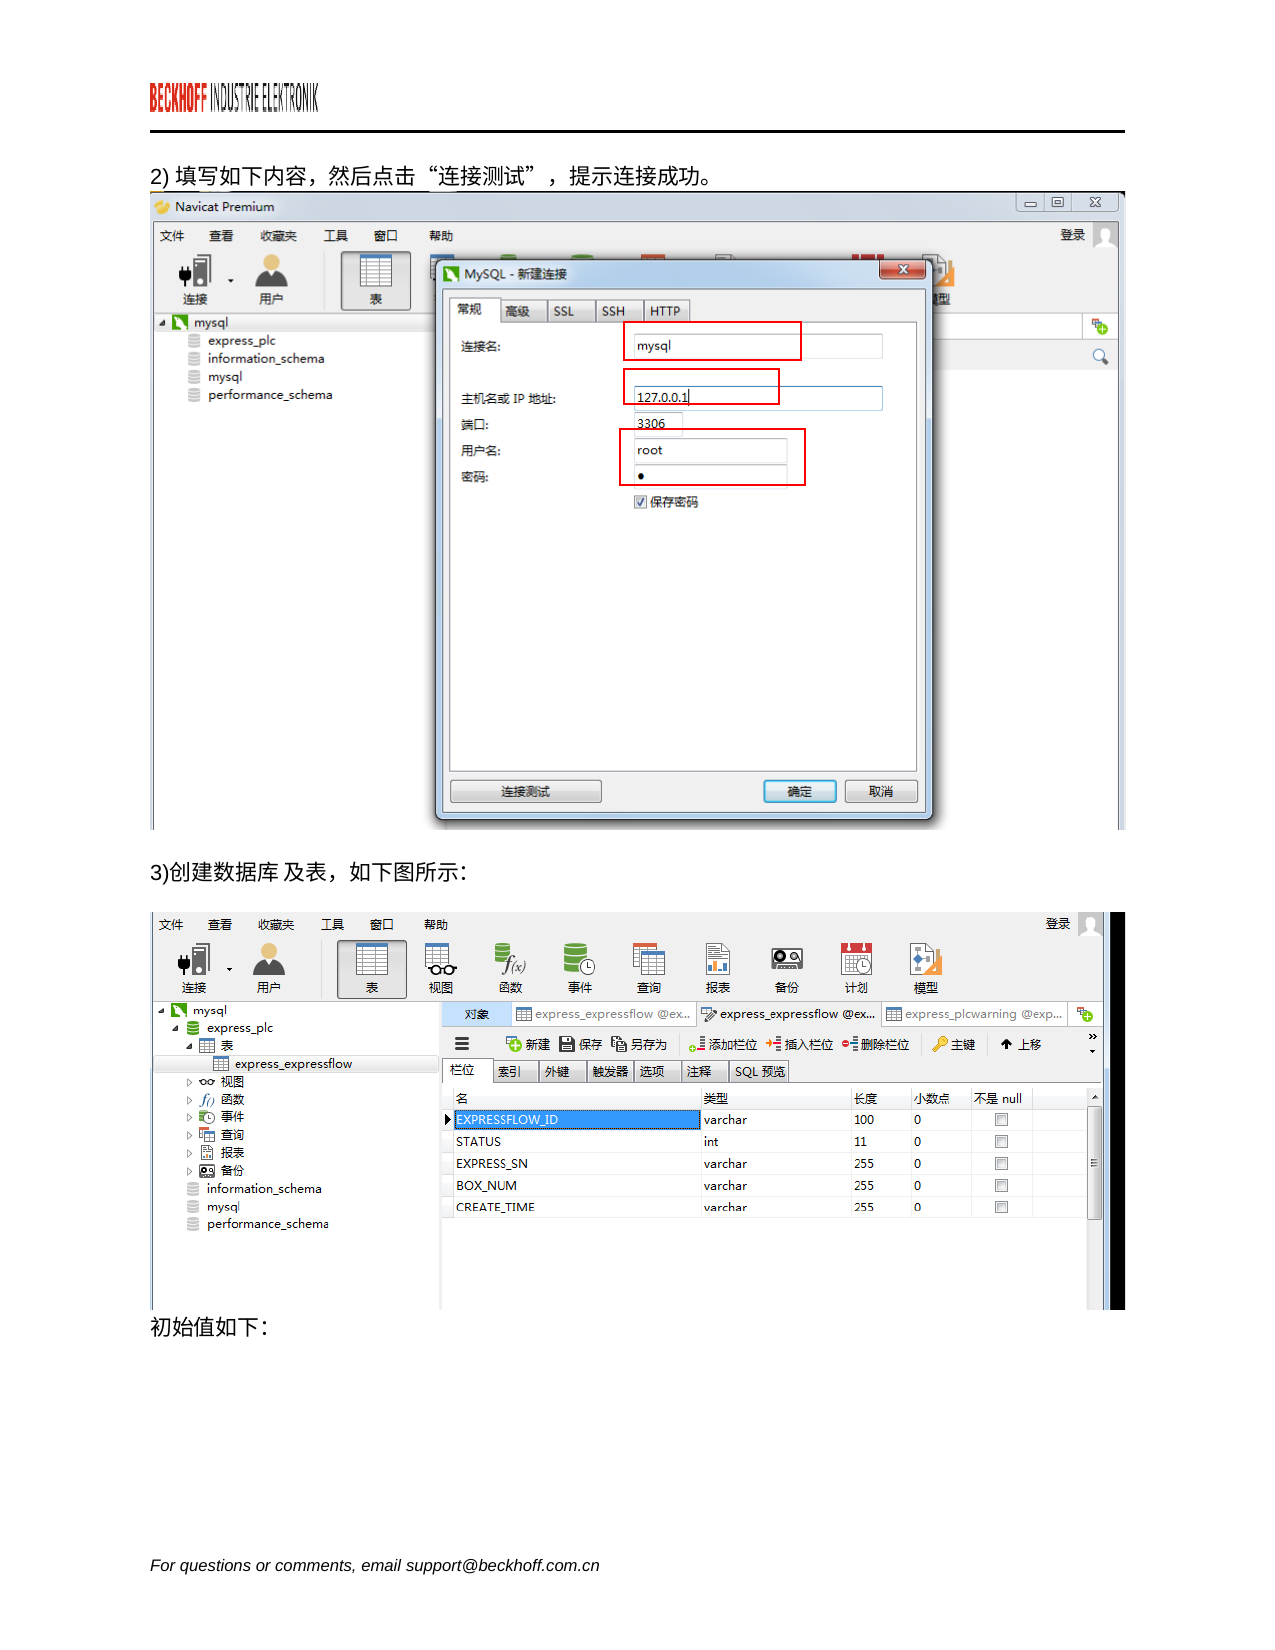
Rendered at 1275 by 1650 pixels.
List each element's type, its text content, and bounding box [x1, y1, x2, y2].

text 2) 填写如下内容，然后点击“连接测试”，提示连接成功。 [150, 159, 1125, 191]
text 初始值如下： [150, 1310, 1125, 1342]
text 3)创建数据库 及表，如下图所示： [150, 855, 1125, 887]
